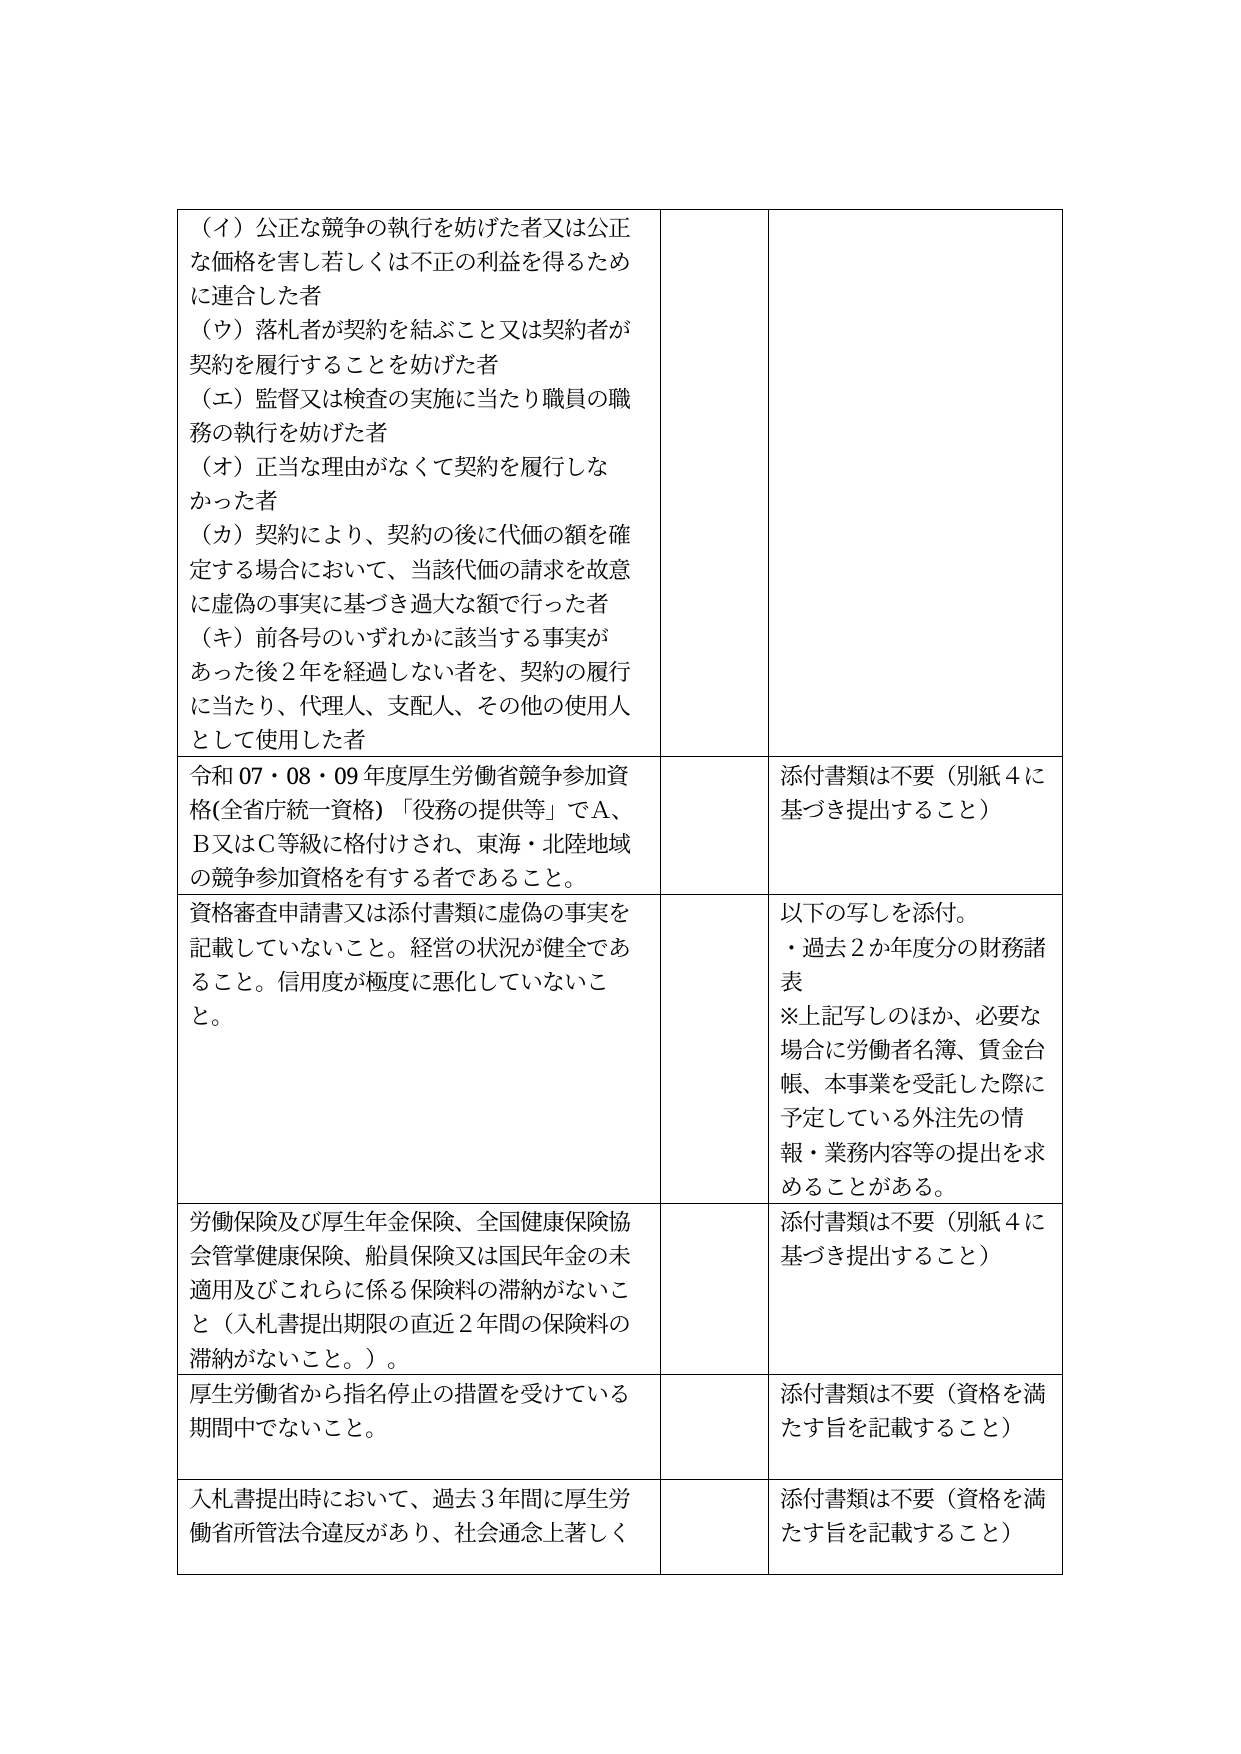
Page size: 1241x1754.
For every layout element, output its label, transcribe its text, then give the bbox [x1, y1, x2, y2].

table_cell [178, 1480, 660, 1574]
table_cell 資格審査申請書又は添付書類に虚偽の事実を記載していないこと。経営の状況が健全であること。信用度が極度に悪化していないこと。 [178, 895, 660, 1202]
table_cell 厚生労働省から指名停止の措置を受けている期間中でないこと。 [178, 1375, 660, 1479]
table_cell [769, 210, 1062, 756]
table_cell 労働保険及び厚生年金保険、全国健康保険協会管掌健康保険、船員保険又は国民年金の未適用及びこれらに係る保険料の滞納がないこと（入札書提出期限の直近２年間の保険料の滞納がないこと。）。 [178, 1204, 660, 1374]
table_cell [661, 1204, 768, 1374]
table_cell 令和07・08・09年度厚生労働省競争参加資格(全省庁統一資格) 「役務の提供等」でＡ、Ｂ又はＣ等級に格付けされ、東海・北陸地域の競争参加資格を有する者であること。 [178, 757, 660, 894]
table_cell [661, 1375, 768, 1479]
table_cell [178, 210, 660, 756]
table_cell 添付書類は不要（資格を満たす旨を記載すること） [769, 1375, 1062, 1479]
table_cell [661, 1480, 768, 1574]
table_cell 以下の写しを添付。 ・過去２か年度分の財務諸表 ※上記写しのほか、必要な場合に労働者名簿、賃金台帳、本事業を受託した際に予定している外注先の情報・業務内容等の提出を求めることがある。 [769, 895, 1062, 1202]
table_cell 添付書類は不要（別紙４に基づき提出すること） [769, 1204, 1062, 1374]
table_cell [661, 757, 768, 894]
table_cell 添付書類は不要（別紙４に基づき提出すること） [769, 757, 1062, 894]
table_cell [661, 895, 768, 1202]
table_cell [661, 210, 768, 756]
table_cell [769, 1480, 1062, 1574]
